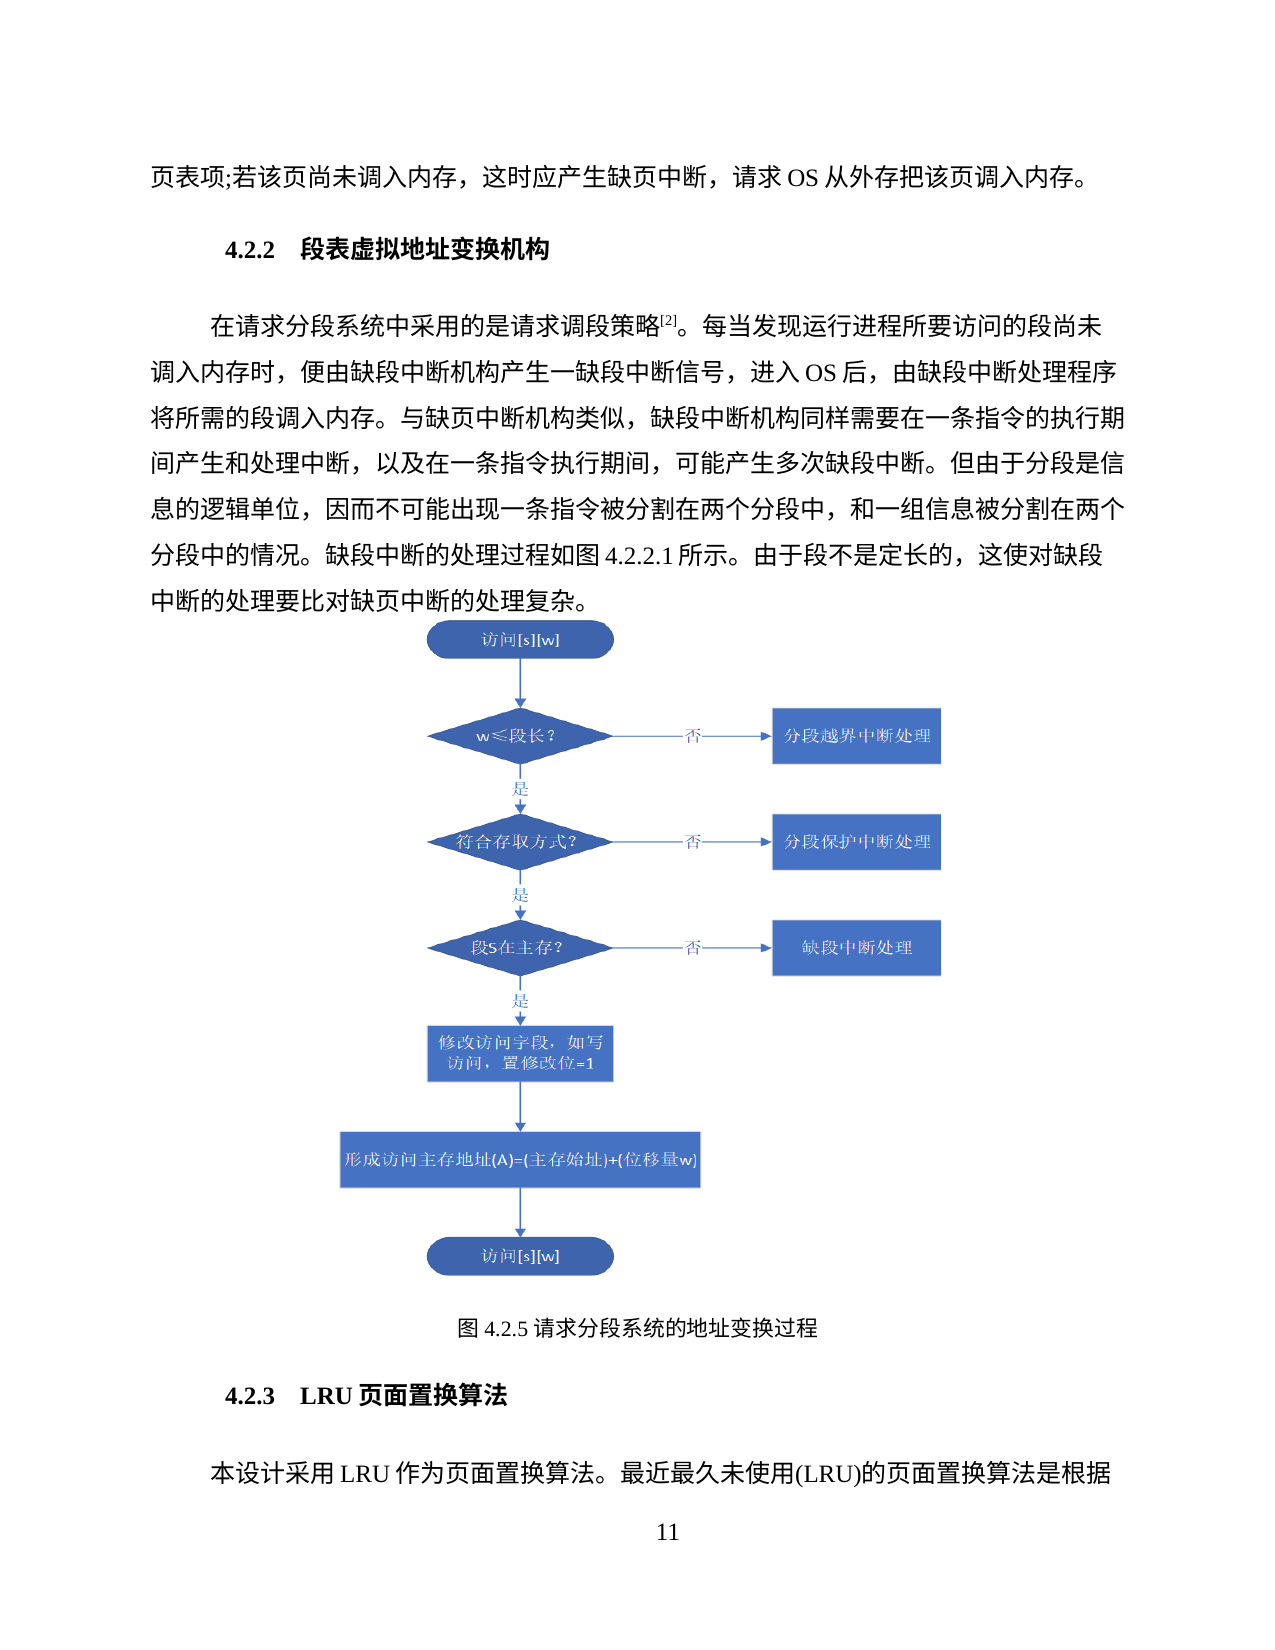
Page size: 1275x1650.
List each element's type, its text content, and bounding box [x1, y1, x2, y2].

subtitle LRU页面置换算法 [180, 1376, 1125, 1412]
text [150, 1445, 1125, 1491]
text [150, 150, 1125, 196]
text 在请求分段系统中采用的是请求调段策略[2]。每当发现运行进程所要访问的段尚未调入内存时，便由缺段中断机构产生一缺段中断信号，进入OS后，由缺段中断处理程序将所需的段调入内存。与缺页中断机构类似，缺段中断机构同样需要在一条指令的执行期间产生和处理中断，以及在一条指令执行期间，可能产生多次缺段中断。但由于分段是信息的逻辑单位，因而不可能出现一条指令被分割在两个分段中，和一组信息被分割在两个分段中的情况。缺段中断的处理过程如图4.2.2.1所示。由于段不是定长的，这使对缺段中断的处理要比对缺页中断的处理复杂。 [150, 299, 1125, 619]
subtitle 段表虚拟地址变换机构 [180, 229, 1125, 265]
picture [333, 619, 942, 1276]
